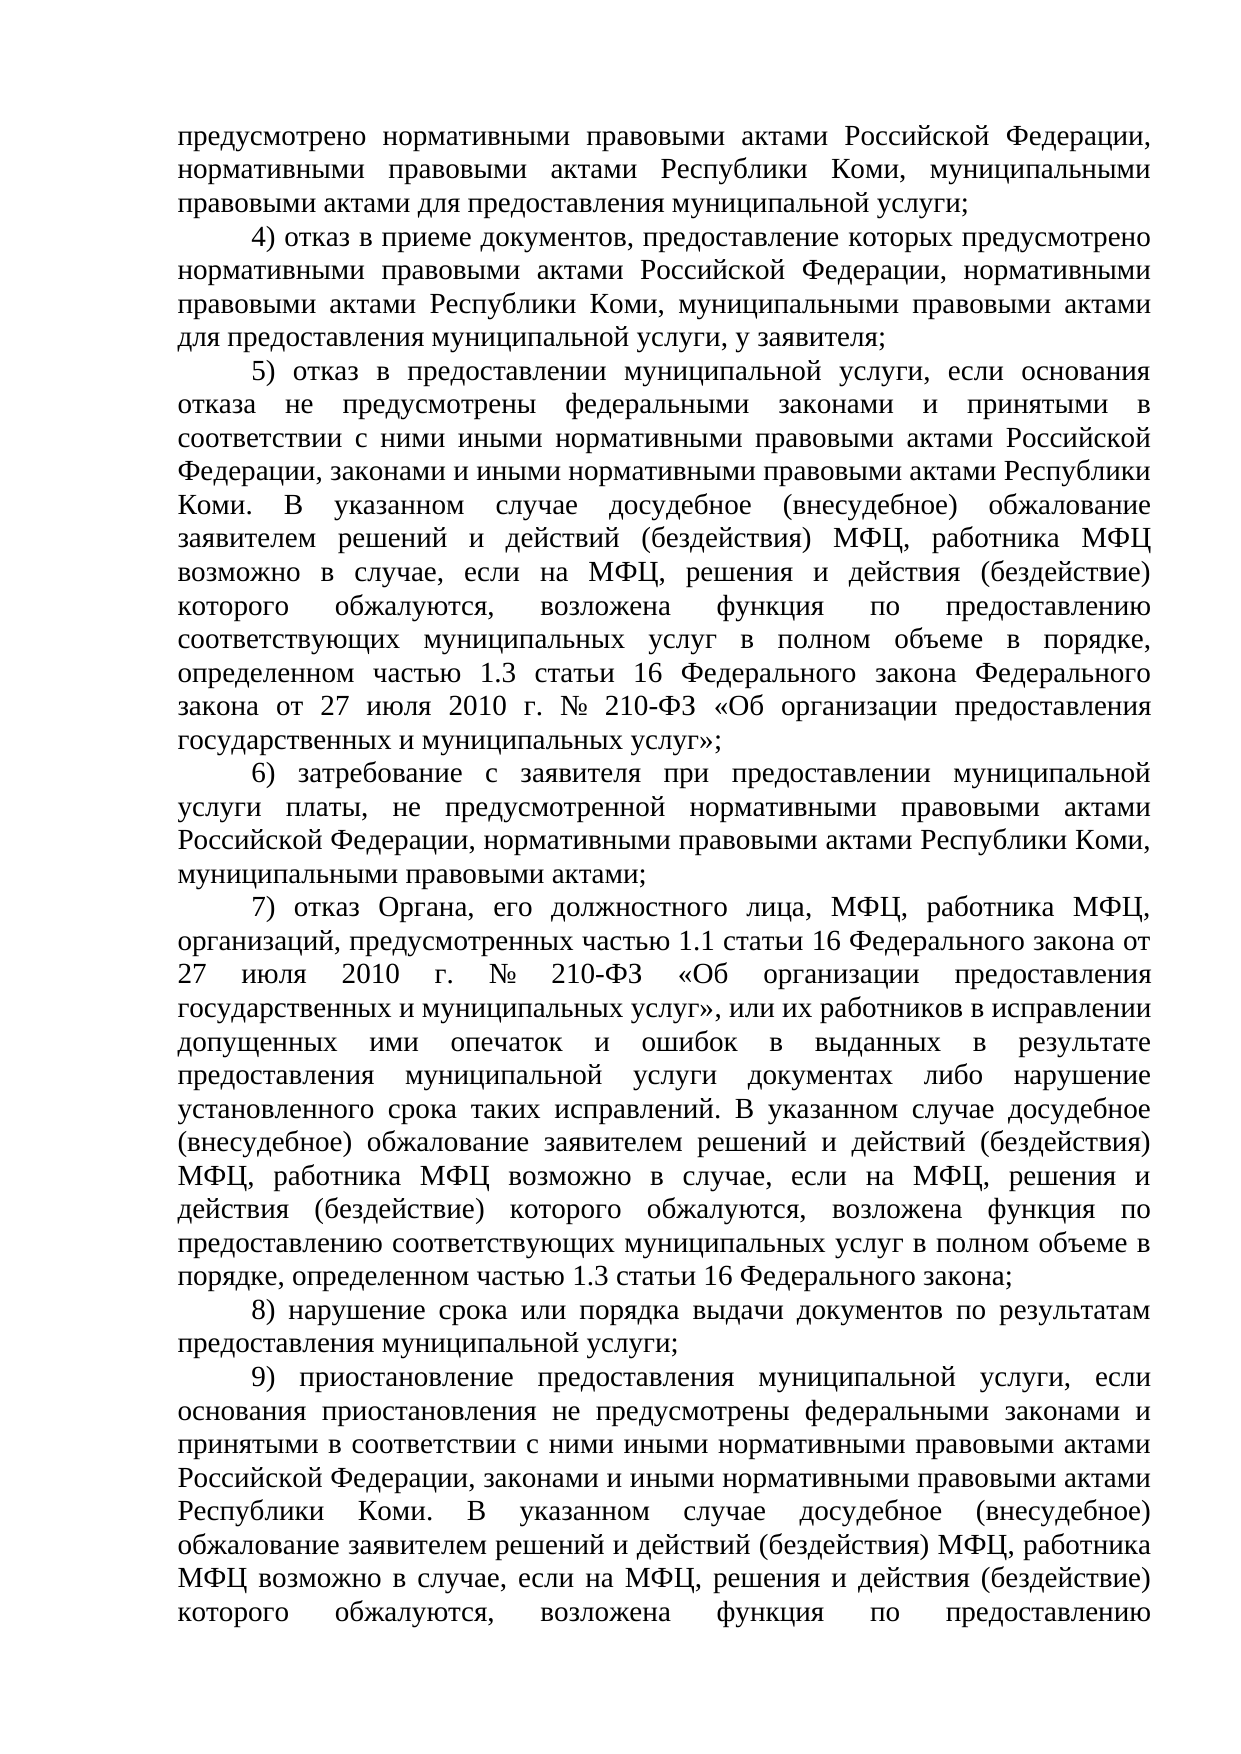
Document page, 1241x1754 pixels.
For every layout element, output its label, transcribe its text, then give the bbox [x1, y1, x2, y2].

text 4) отказ в приеме документов, предоставление которых предусмотрено нормативными правовыми актами Российской Федерации, нормативными правовыми актами Республики Коми, муниципальными правовыми актами для предоставления муниципальной услуги, у заявителя; [177, 219, 1152, 353]
text 8) нарушение срока или порядка выдачи документов по результатам предоставления муниципальной услуги; [177, 1292, 1152, 1359]
text 5) отказ в предоставлении муниципальной услуги, если основания отказа не предусмотрены федеральными законами и принятыми в соответствии с ними иными нормативными правовыми актами Российской Федерации, законами и иными нормативными правовыми актами Республики Коми. В указанном случае досудебное (внесудебное) обжалование заявителем решений и действий (бездействия) МФЦ, работника МФЦ возможно в случае, если на МФЦ, решения и действия (бездействие) которого обжалуются, возложена функция по предоставлению соответствующих муниципальных услуг в полном объеме в порядке, определенном частью 1.3 статьи 16 Федерального закона Федерального закона от 27 июля 2010 г. № 210-ФЗ «Об организации предоставления государственных и муниципальных услуг»; [177, 353, 1152, 755]
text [177, 118, 1152, 219]
text 6) затребование с заявителя при предоставлении муниципальной услуги платы, не предусмотренной нормативными правовыми актами Российской Федерации, нормативными правовыми актами Республики Коми, муниципальными правовыми актами; [177, 755, 1152, 889]
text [177, 1359, 1152, 1627]
text 7) отказ Органа, его должностного лица, МФЦ, работника МФЦ, организаций, предусмотренных частью 1.1 статьи 16 Федерального закона от 27 июля 2010 г. № 210-ФЗ «Об организации предоставления государственных и муниципальных услуг», или их работников в исправлении допущенных ими опечаток и ошибок в выданных в результате предоставления муниципальной услуги документах либо нарушение установленного срока таких исправлений. В указанном случае досудебное (внесудебное) обжалование заявителем решений и действий (бездействия) МФЦ, работника МФЦ возможно в случае, если на МФЦ, решения и действия (бездействие) которого обжалуются, возложена функция по предоставлению соответствующих муниципальных услуг в полном объеме в порядке, определенном частью 1.3 статьи 16 Федерального закона; [177, 889, 1152, 1292]
